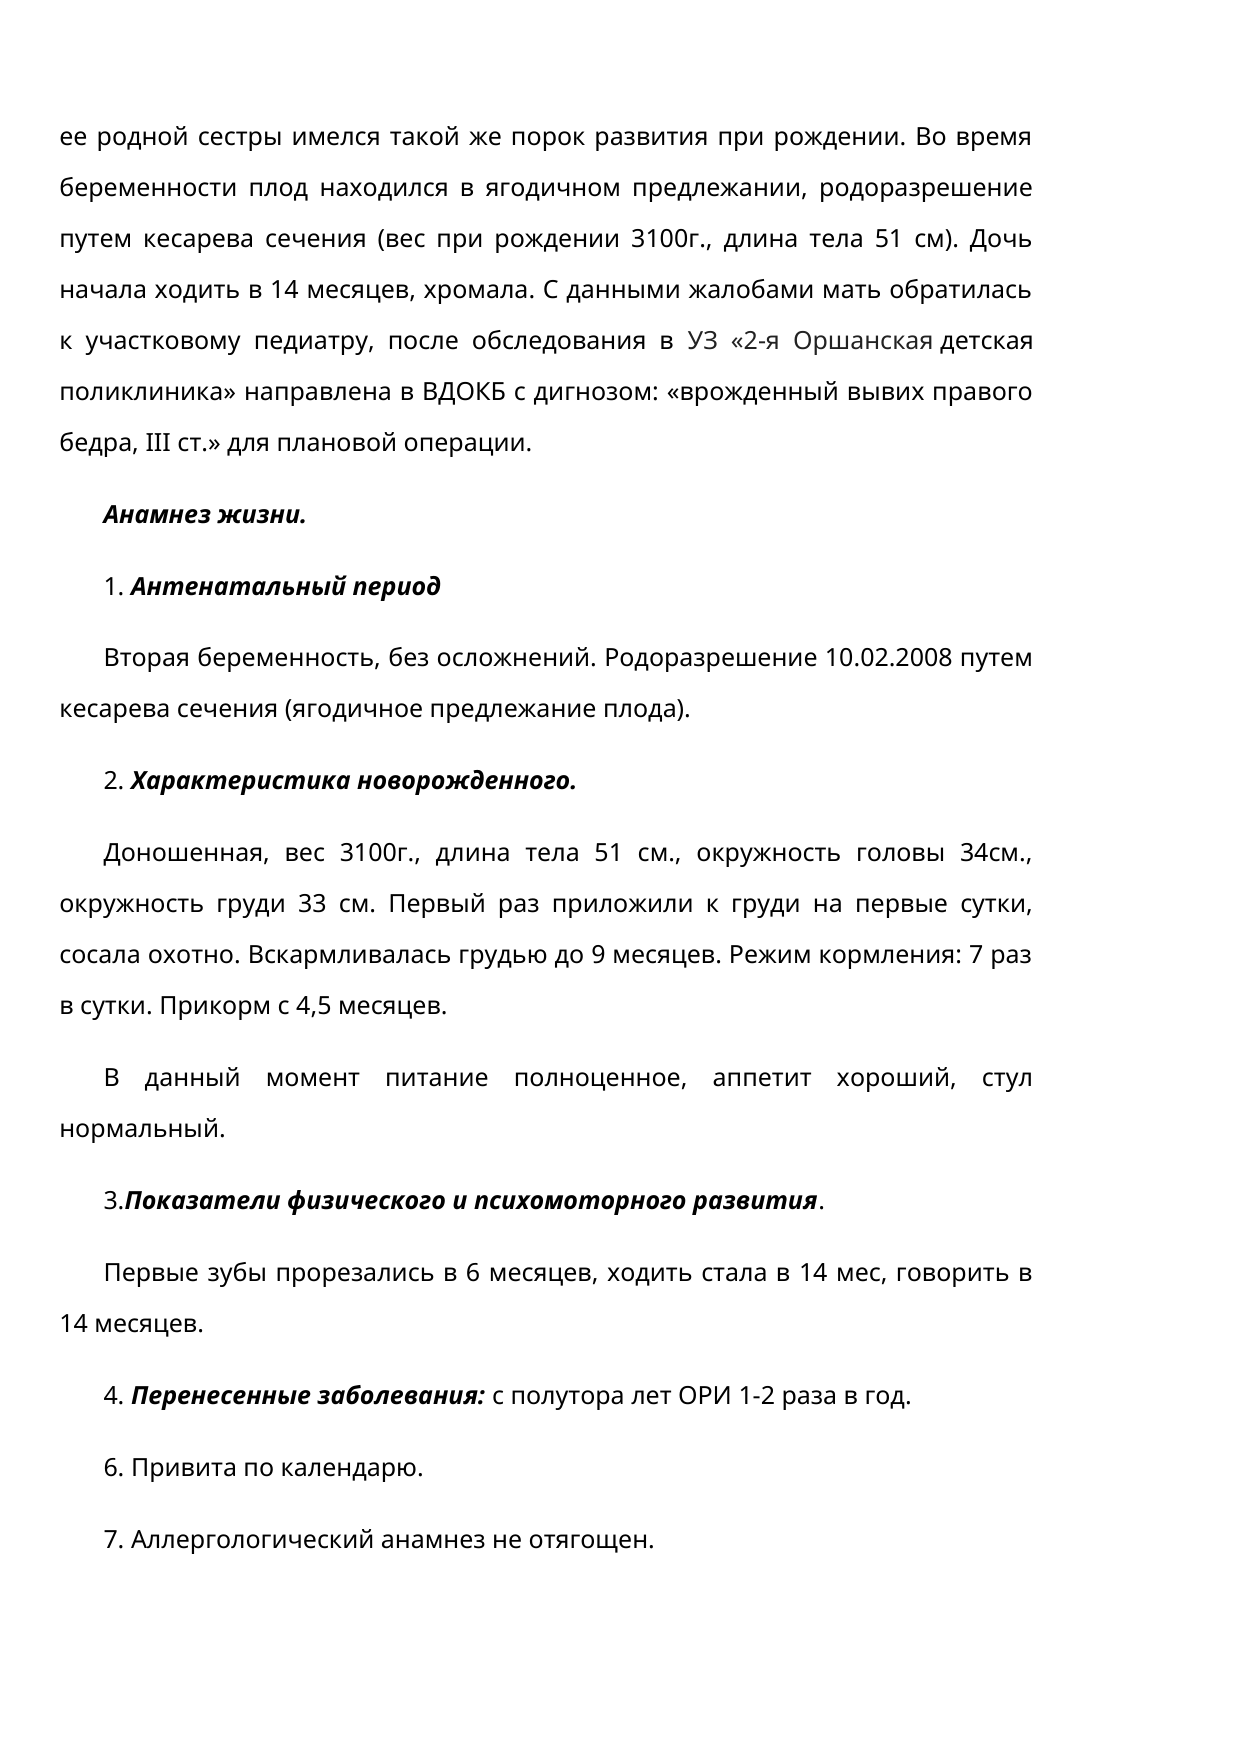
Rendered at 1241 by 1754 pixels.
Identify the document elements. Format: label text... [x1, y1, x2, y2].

text 6. Привита по календарю. [59, 1449, 1034, 1483]
text Первые зубы прорезались в 6 месяцев, ходить стала в 14 мес, говорить в 14 месяцев. [59, 1254, 1034, 1340]
text Анамнез жизни. [59, 496, 1034, 530]
text В данный момент питание полноценное, аппетит хороший, стул нормальный. [59, 1060, 1034, 1145]
text Доношенная, вес 3100г., длина тела 51 см., окружность головы 34см., окружность груди 33 см. Первый раз приложили к груди на первые сутки, сосала охотно. Вскармливалась грудью до 9 месяцев. Режим кормления: 7 раз в сутки. Прикорм с 4,5 месяцев. [59, 835, 1034, 1022]
text 1. Антенатальный период [59, 568, 1034, 602]
text 3.Показатели физического и психомоторного развития. [59, 1183, 1034, 1217]
text 4. Перенесенные заболевания: с полутора лет ОРИ 1-2 раза в год. [59, 1377, 1034, 1412]
text 7. Аллергологический анамнез не отягощен. [59, 1521, 1034, 1555]
text Вторая беременность, без осложнений. Родоразрешение 10.02.2008 путем кесарева сечения (ягодичное предлежание плода). [59, 640, 1034, 725]
text 2. Характеристика новорожденного. [59, 763, 1034, 797]
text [59, 118, 1034, 458]
